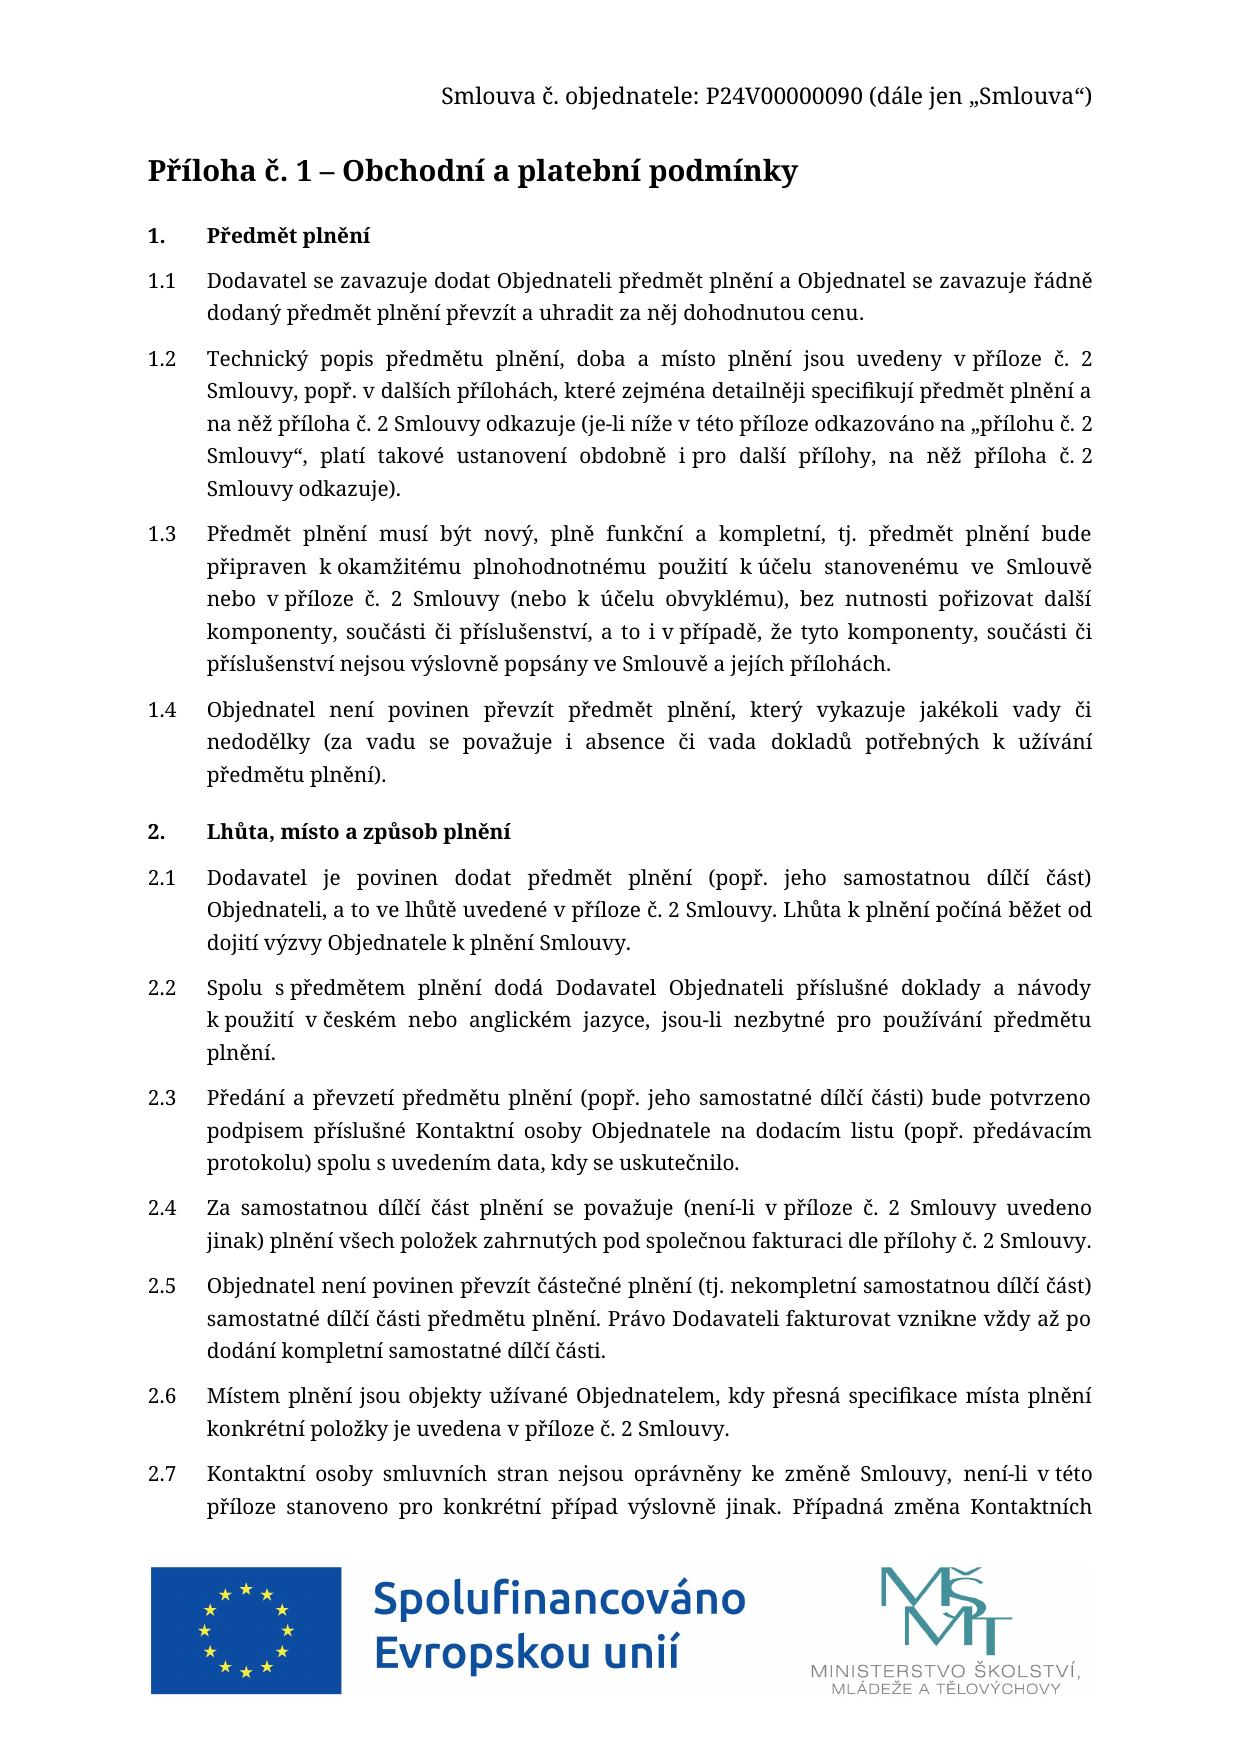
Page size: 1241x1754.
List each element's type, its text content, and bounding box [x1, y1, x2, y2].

list Technický popis předmětu plnění, doba a místo plnění jsou uvedeny v příloze č. 2 Smlouvy, popř. v dalších přílohách, které zejména detailněji specifikují předmět plnění a na něž příloha č. 2 Smlouvy odkazuje (je-li níže v této příloze odkazováno na „přílohu č. 2 Smlouvy“, platí takové ustanovení obdobně i pro další přílohy, na něž příloha č. 2 Smlouvy odkazuje). [148, 344, 1093, 502]
list Místem plnění jsou objekty užívané Objednatelem, kdy přesná specifikace místa plnění konkrétní položky je uvedena v příloze č. 2 Smlouvy. [148, 1382, 1093, 1443]
list Spolu s předmětem plnění dodá Dodavatel Objednateli příslušné doklady a návody k použití v českém nebo anglickém jazyce, jsou-li nezbytné pro používání předmětu plnění. [148, 973, 1093, 1067]
list Předmět plnění musí být nový, plně funkční a kompletní, tj. předmět plnění bude připraven k okamžitému plnohodnotnému použití k účelu stanovenému ve Smlouvě nebo v příloze č. 2 Smlouvy (nebo k účelu obvyklému), bez nutnosti pořizovat další komponenty, součásti či příslušenství, a to i v případě, že tyto komponenty, součásti či příslušenství nejsou výslovně popsány ve Smlouvě a jejích přílohách. [148, 519, 1093, 678]
list Dodavatel je povinen dodat předmět plnění (popř. jeho samostatnou dílčí část) Objednateli, a to ve lhůtě uvedené v příloze č. 2 Smlouvy. Lhůta k plnění počíná běžet od dojití výzvy Objednatele k plnění Smlouvy. [148, 863, 1093, 956]
list Objednatel není povinen převzít částečné plnění (tj. nekompletní samostatnou dílčí část) samostatné dílčí části předmětu plnění. Právo Dodavateli fakturovat vznikne vždy až po dodání kompletní samostatné dílčí části. [148, 1271, 1093, 1365]
list Objednatel není povinen převzít předmět plnění, který vykazuje jakékoli vady či nedodělky (za vadu se považuje i absence či vada dokladů potřebných k užívání předmětu plnění). [148, 695, 1093, 788]
list Za samostatnou dílčí část plnění se považuje (není-li v příloze č. 2 Smlouvy uvedeno jinak) plnění všech položek zahrnutých pod společnou fakturaci dle přílohy č. 2 Smlouvy. [148, 1193, 1093, 1254]
list Předmět plnění [148, 221, 1093, 249]
picture [147, 1563, 1093, 1698]
list Dodavatel se zavazuje dodat Objednateli předmět plnění a Objednatel se zavazuje řádně dodaný předmět plnění převzít a uhradit za něj dohodnutou cenu. [148, 266, 1093, 327]
list Předání a převzetí předmětu plnění (popř. jeho samostatné dílčí části) bude potvrzeno podpisem příslušné Kontaktní osoby Objednatele na dodacím listu (popř. předávacím protokolu) spolu s uvedením data, kdy se uskutečnilo. [148, 1083, 1093, 1177]
text Příloha č. 1 – Obchodní a platební podmínky [148, 150, 1093, 190]
list Lhůta, místo a způsob plnění [148, 817, 1093, 846]
